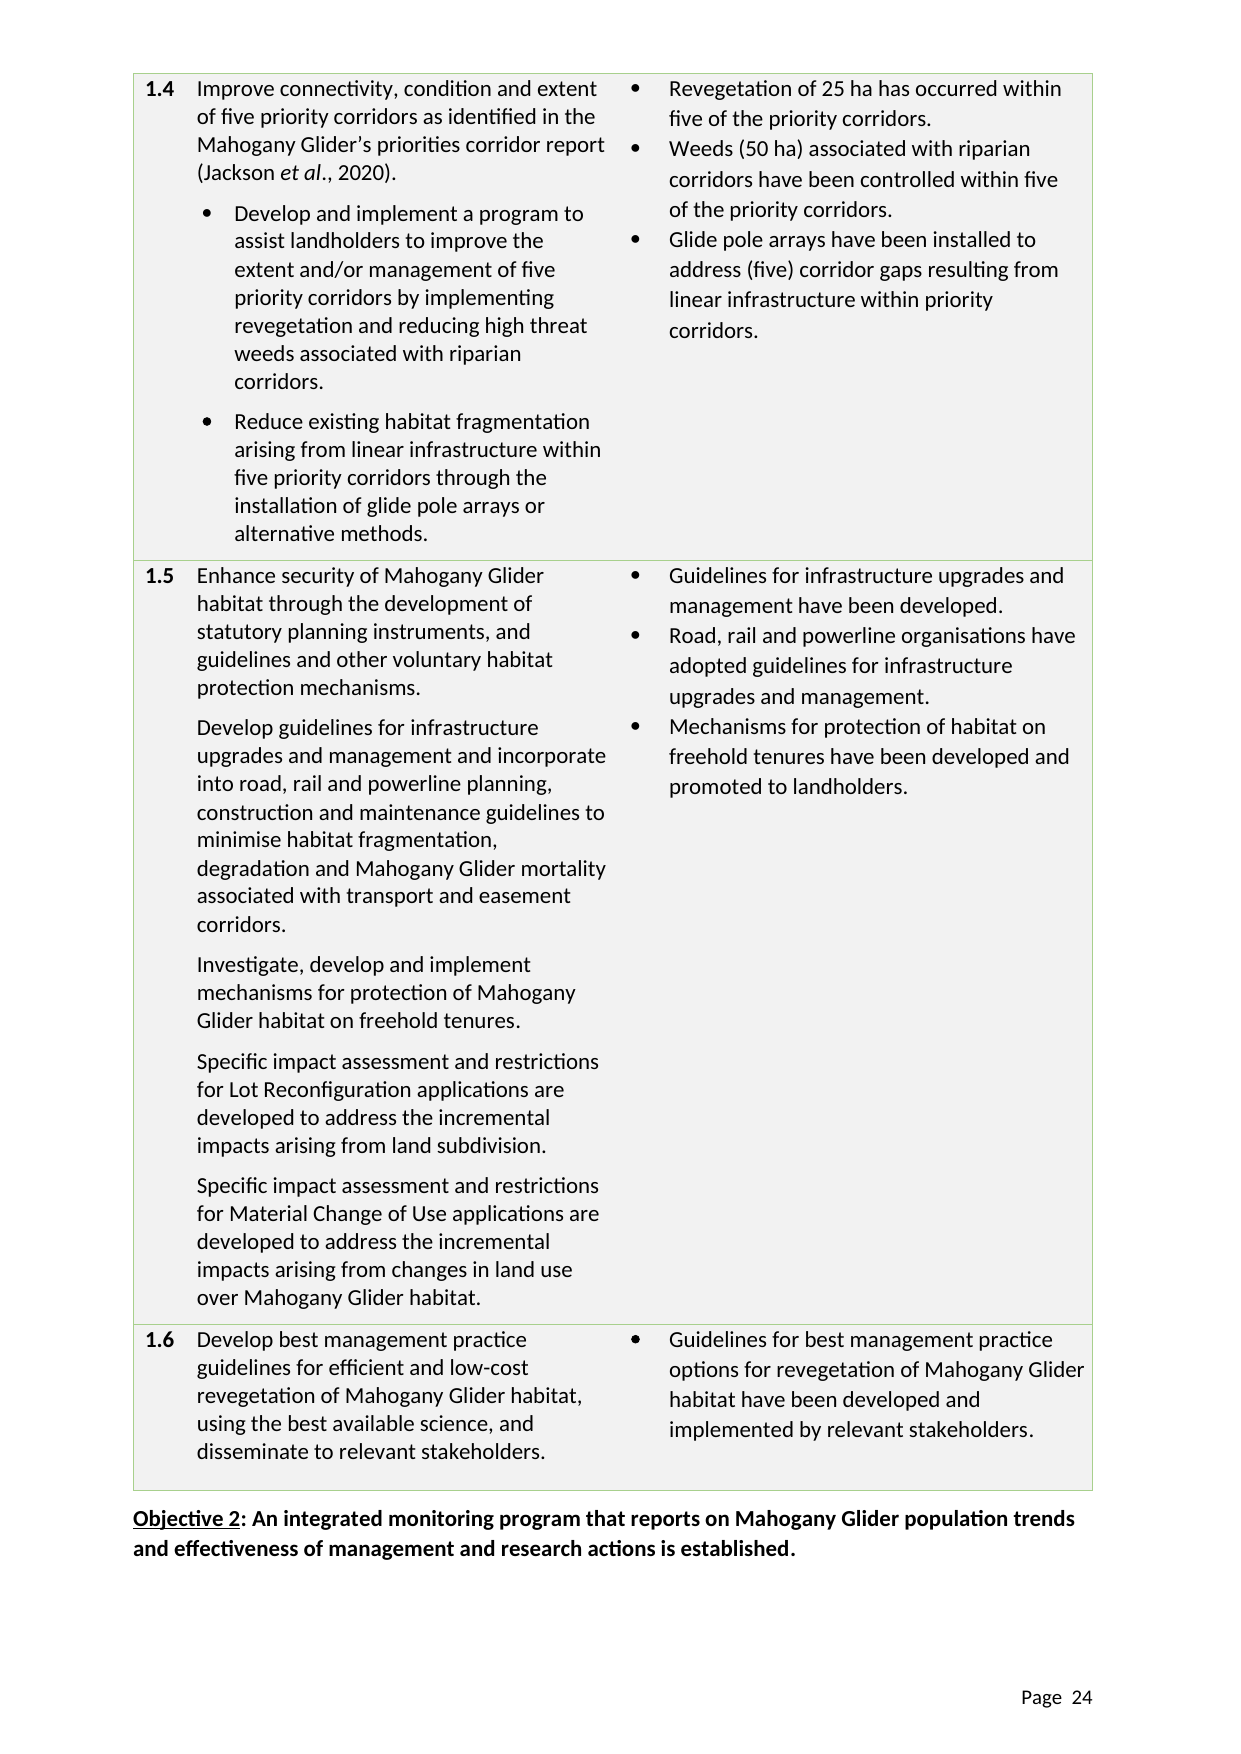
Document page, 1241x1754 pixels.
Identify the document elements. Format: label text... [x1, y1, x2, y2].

table_cell Develop best management practice guidelines for efficient and low-cost revegetation of Mahogany Glider habitat, using the best available science, and disseminate to relevant stakeholders. [185, 1325, 620, 1490]
text Objective 2: An integrated monitoring program that reports on Mahogany Glider population trends and effectiveness of management and research actions is established. [133, 1504, 1092, 1562]
table_cell 1.6 [134, 1325, 185, 1490]
table_cell Enhance security of Mahogany Glider habitat through the development of statutory planning instruments, and guidelines and other voluntary habitat protection mechanisms. Develop guidelines for infrastructure upgrades and management and incorporate into road, rail and powerline planning, construction and maintenance guidelines to minimise habitat fragmentation, degradation and Mahogany Glider mortality associated with transport and easement corridors. Investigate, develop and implement mechanisms for protection of Mahogany Glider habitat on freehold tenures. Specific impact assessment and restrictions for Lot Reconfiguration applications are developed to address the incremental impacts arising from land subdivision. Specific impact assessment and restrictions for Material Change of Use applications are developed to address the incremental impacts arising from changes in land use over Mahogany Glider habitat. [185, 561, 620, 1324]
table_cell 1.4 [134, 74, 185, 560]
table_cell Guidelines for infrastructure upgrades and management have been developed. Road, rail and powerline organisations have adopted guidelines for infrastructure upgrades and management. Mechanisms for protection of habitat on freehold tenures have been developed and promoted to landholders. [620, 561, 1092, 1324]
table_cell Improve connectivity, condition and extent of five priority corridors as identified in the Mahogany Glider’s priorities corridor report (Jackson et al., 2020). Develop and implement a program to assist landholders to improve the extent and/or management of five priority corridors by implementing revegetation and reducing high threat weeds associated with riparian corridors. Reduce existing habitat fragmentation arising from linear infrastructure within five priority corridors through the installation of glide pole arrays or alternative methods. [185, 74, 620, 560]
table_cell Guidelines for best management practice options for revegetation of Mahogany Glider habitat have been developed and implemented by relevant stakeholders. [620, 1325, 1092, 1490]
table_cell Revegetation of 25 ha has occurred within five of the priority corridors. Weeds (50 ha) associated with riparian corridors have been controlled within five of the priority corridors. Glide pole arrays have been installed to address (five) corridor gaps resulting from linear infrastructure within priority corridors. [620, 74, 1092, 560]
table_cell 1.5 [134, 561, 185, 1324]
